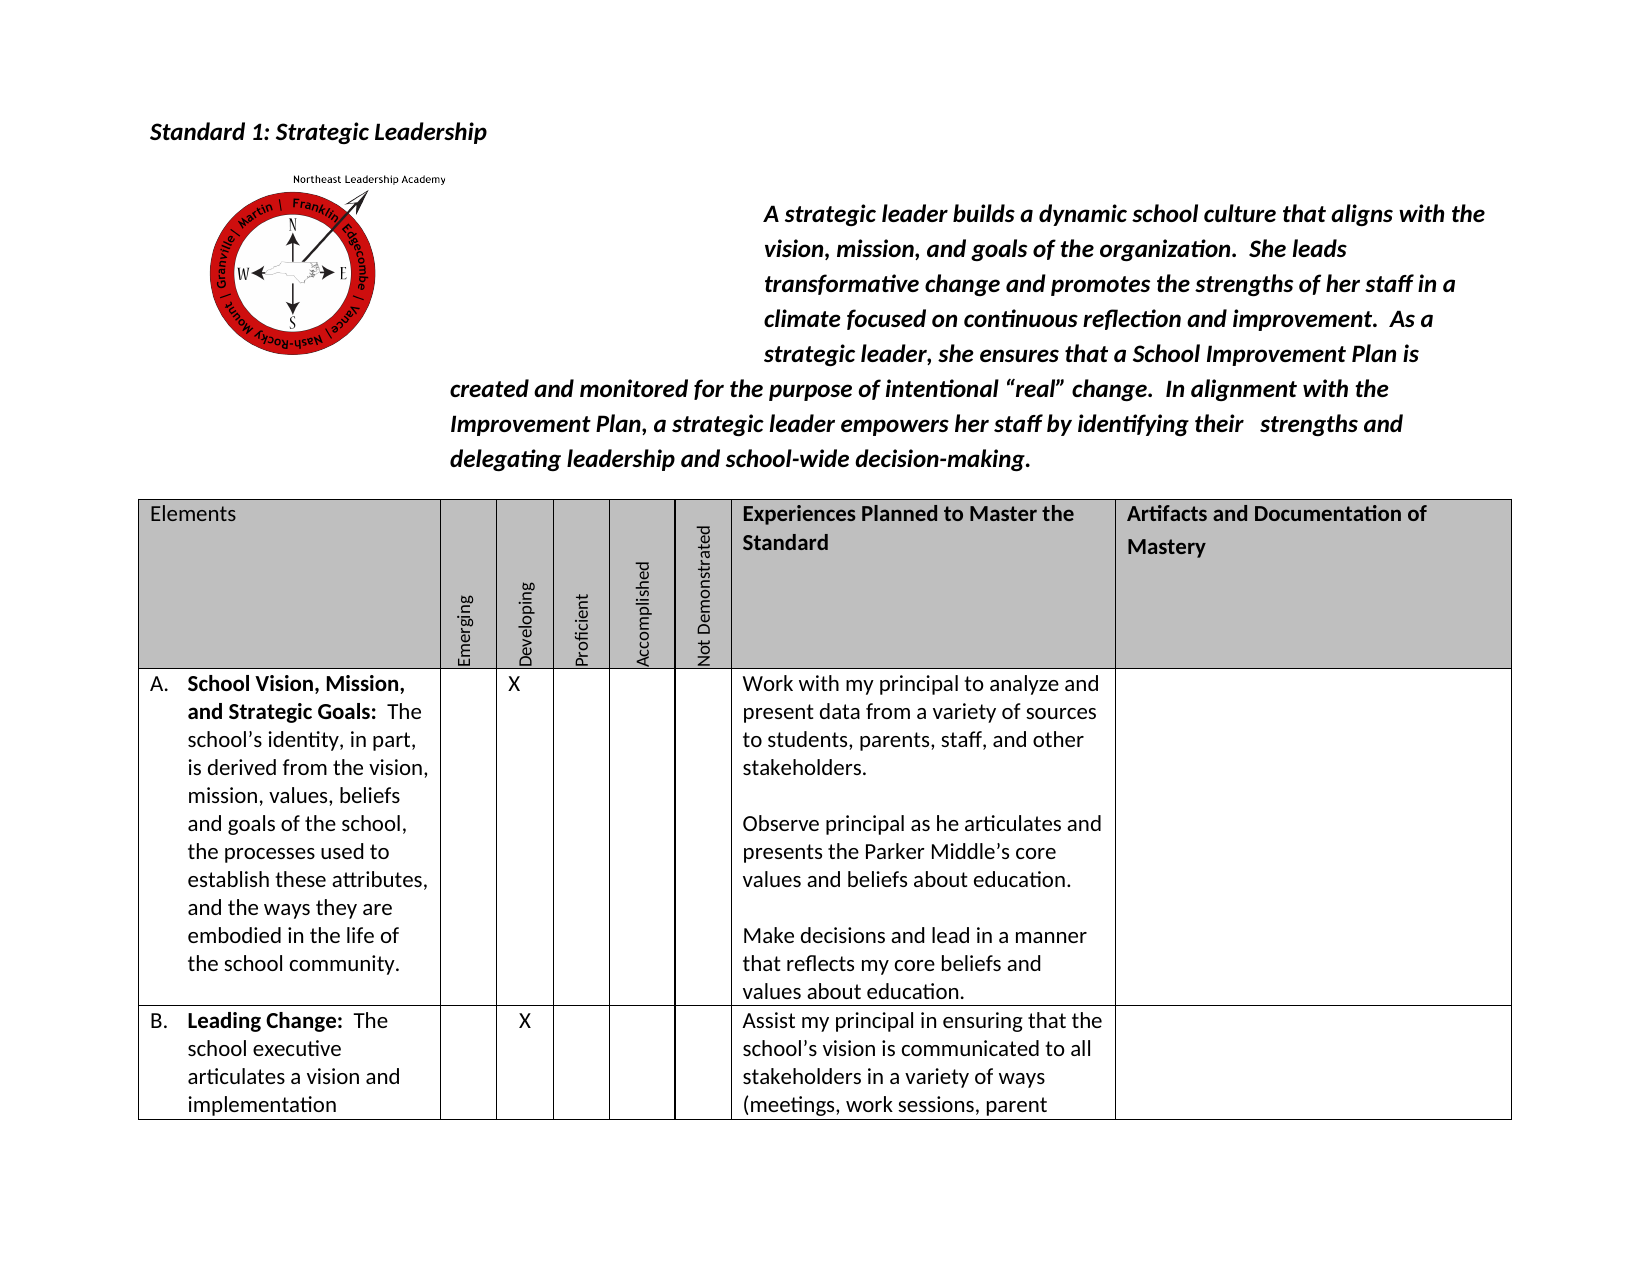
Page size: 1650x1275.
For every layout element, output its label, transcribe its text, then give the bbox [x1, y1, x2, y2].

table_cell [610, 1006, 674, 1118]
table_header Emerging [441, 500, 496, 668]
table_header Experiences Planned to Master the Standard [732, 500, 1115, 668]
table_header Not Demonstrated [676, 500, 731, 668]
table_cell [676, 669, 731, 1005]
table_cell [1116, 669, 1511, 1005]
table_header Elements [139, 500, 440, 668]
table_cell [676, 1006, 731, 1118]
table_header Proficient [554, 500, 609, 668]
picture [175, 166, 446, 355]
table_cell School Vision, Mission, and Strategic Goals: The school’s identity, in part, is derived from the vision, mission, values, beliefs and goals of the school, the processes used to establish these attributes, and the ways they are embodied in the life of the school community. [139, 669, 440, 1005]
table_cell [441, 669, 496, 1005]
table_header Artifacts and Documentation of Mastery [1116, 500, 1511, 668]
text A strategic leader builds a dynamic school culture that aligns with the vision, mission, and goals of the organization. She leads transformative change and promotes the strengths of her staff in a climate focused on continuous reflection and improvement. As a strategic leader, she ensures that a School Improvement Plan is created and monitored for the purpose of intentional “real” change. In alignment with the Improvement Plan, a strategic leader empowers her staff by identifying their strengths and delegating leadership and school-wide decision-making. [450, 198, 1500, 473]
table_header Accomplished [610, 500, 674, 668]
table_header Developing [497, 500, 553, 668]
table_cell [139, 1006, 440, 1118]
text Standard 1: Strategic Leadership [150, 116, 1500, 146]
table_cell X [497, 1006, 553, 1118]
table_cell [441, 1006, 496, 1118]
table_cell [610, 669, 674, 1005]
table_cell [554, 1006, 609, 1118]
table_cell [732, 1006, 1115, 1118]
table_cell [554, 669, 609, 1005]
table_cell [1116, 1006, 1511, 1118]
table_cell Work with my principal to analyze and present data from a variety of sources to students, parents, staff, and other stakeholders. Observe principal as he articulates and presents the Parker Middle’s core values and beliefs about education. Make decisions and lead in a manner that reflects my core beliefs and values about education. [732, 669, 1115, 1005]
table_cell X [497, 669, 553, 1005]
